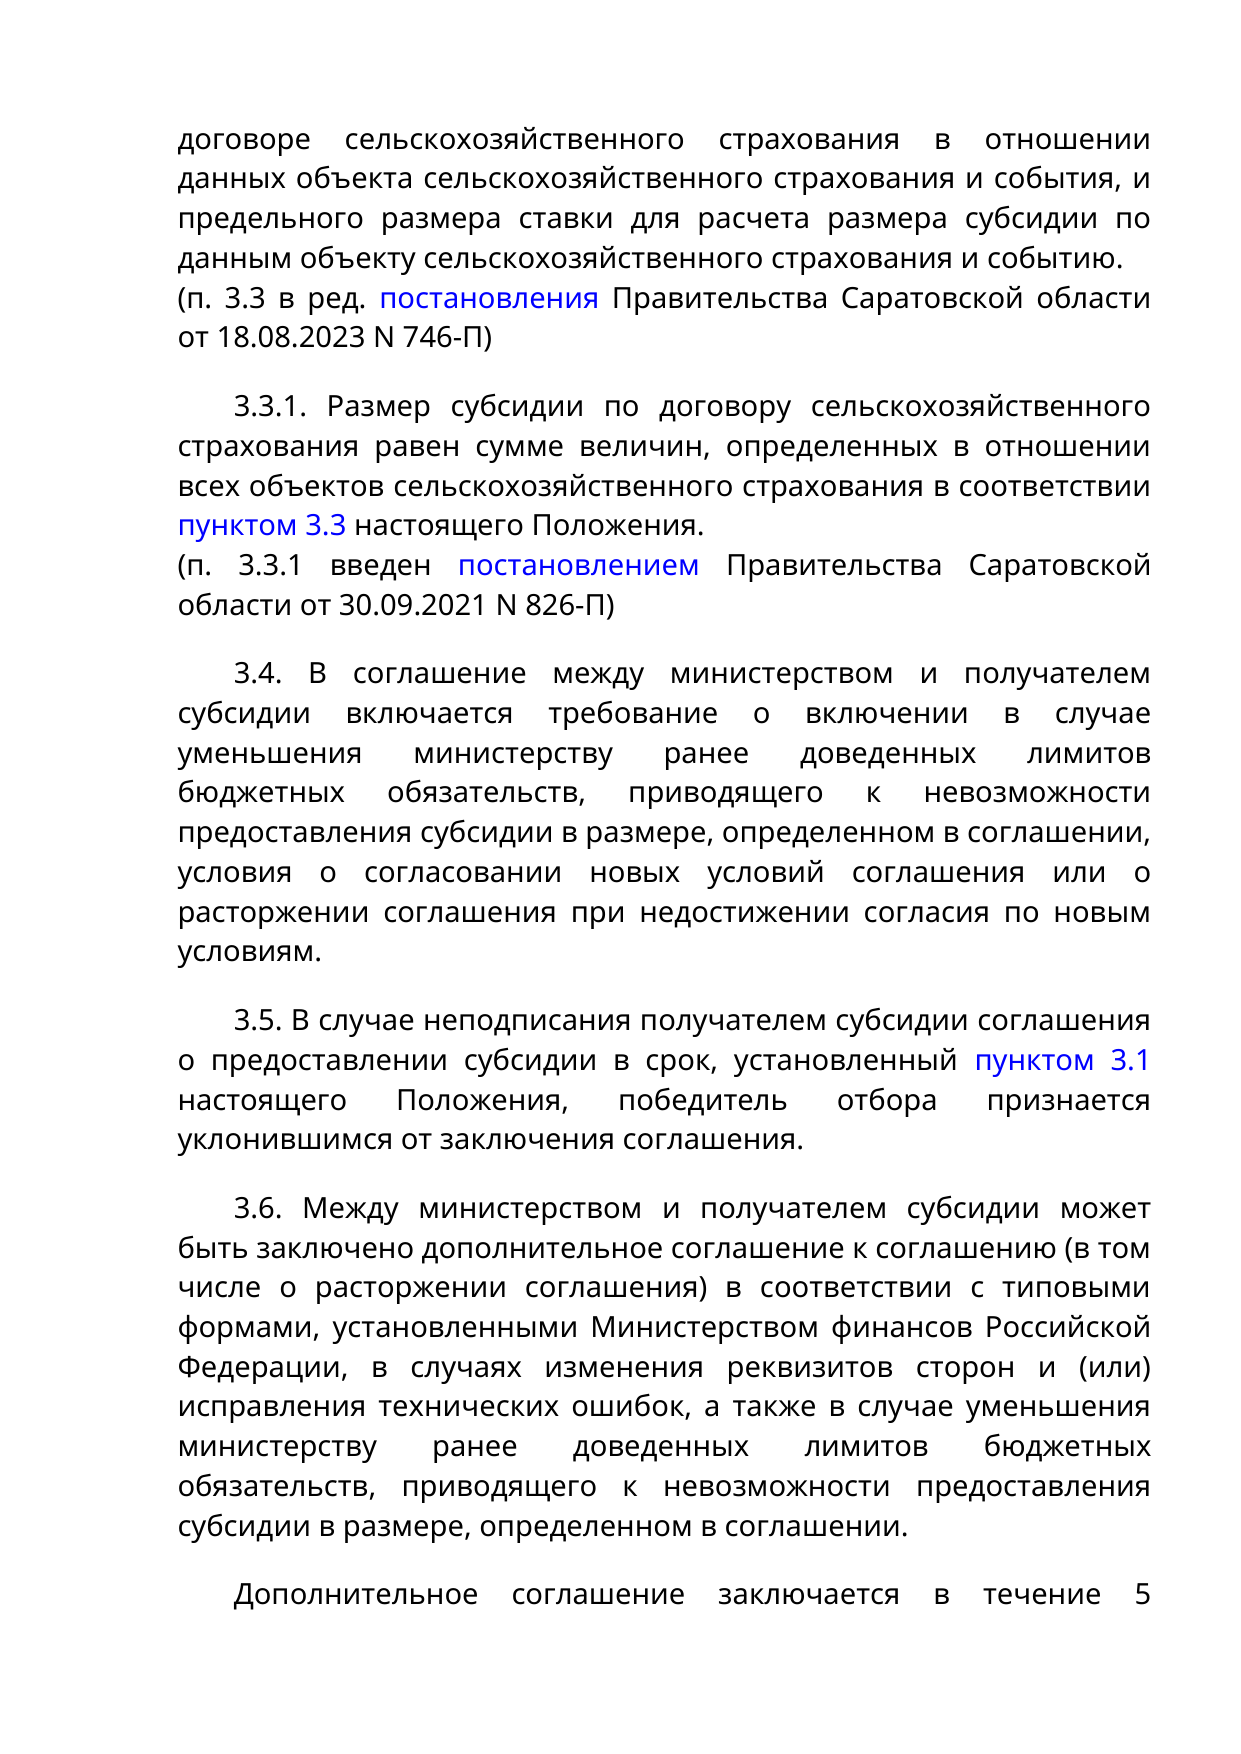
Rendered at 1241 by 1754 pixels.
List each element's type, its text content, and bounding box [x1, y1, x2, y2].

text (п. 3.3 в ред. постановления Правительства Саратовской области от 18.08.2023 N 746-П) [177, 277, 1152, 356]
text 3.6. Между министерством и получателем субсидии может быть заключено дополнительное соглашение к соглашению (в том числе о расторжении соглашения) в соответствии с типовыми формами, установленными Министерством финансов Российской Федерации, в случаях изменения реквизитов сторон и (или) исправления технических ошибок, а также в случае уменьшения министерству ранее доведенных лимитов бюджетных обязательств, приводящего к невозможности предоставления субсидии в размере, определенном в соглашении. [177, 1187, 1152, 1544]
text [177, 118, 1152, 277]
text 3.5. В случае неподписания получателем субсидии соглашения о предоставлении субсидии в срок, установленный пунктом 3.1 настоящего Положения, победитель отбора признается уклонившимся от заключения соглашения. [177, 999, 1152, 1158]
text 3.4. В соглашение между министерством и получателем субсидии включается требование о включении в случае уменьшения министерству ранее доведенных лимитов бюджетных обязательств, приводящего к невозможности предоставления субсидии в размере, определенном в соглашении, условия о согласовании новых условий соглашения или о расторжении соглашения при недостижении согласия по новым условиям. [177, 653, 1152, 970]
text (п. 3.3.1 введен постановлением Правительства Саратовской области от 30.09.2021 N 826-П) [177, 544, 1152, 623]
text 3.3.1. Размер субсидии по договору сельскохозяйственного страхования равен сумме величин, определенных в отношении всех объектов сельскохозяйственного страхования в соответствии пунктом 3.3 настоящего Положения. [177, 385, 1152, 544]
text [177, 1574, 1152, 1613]
